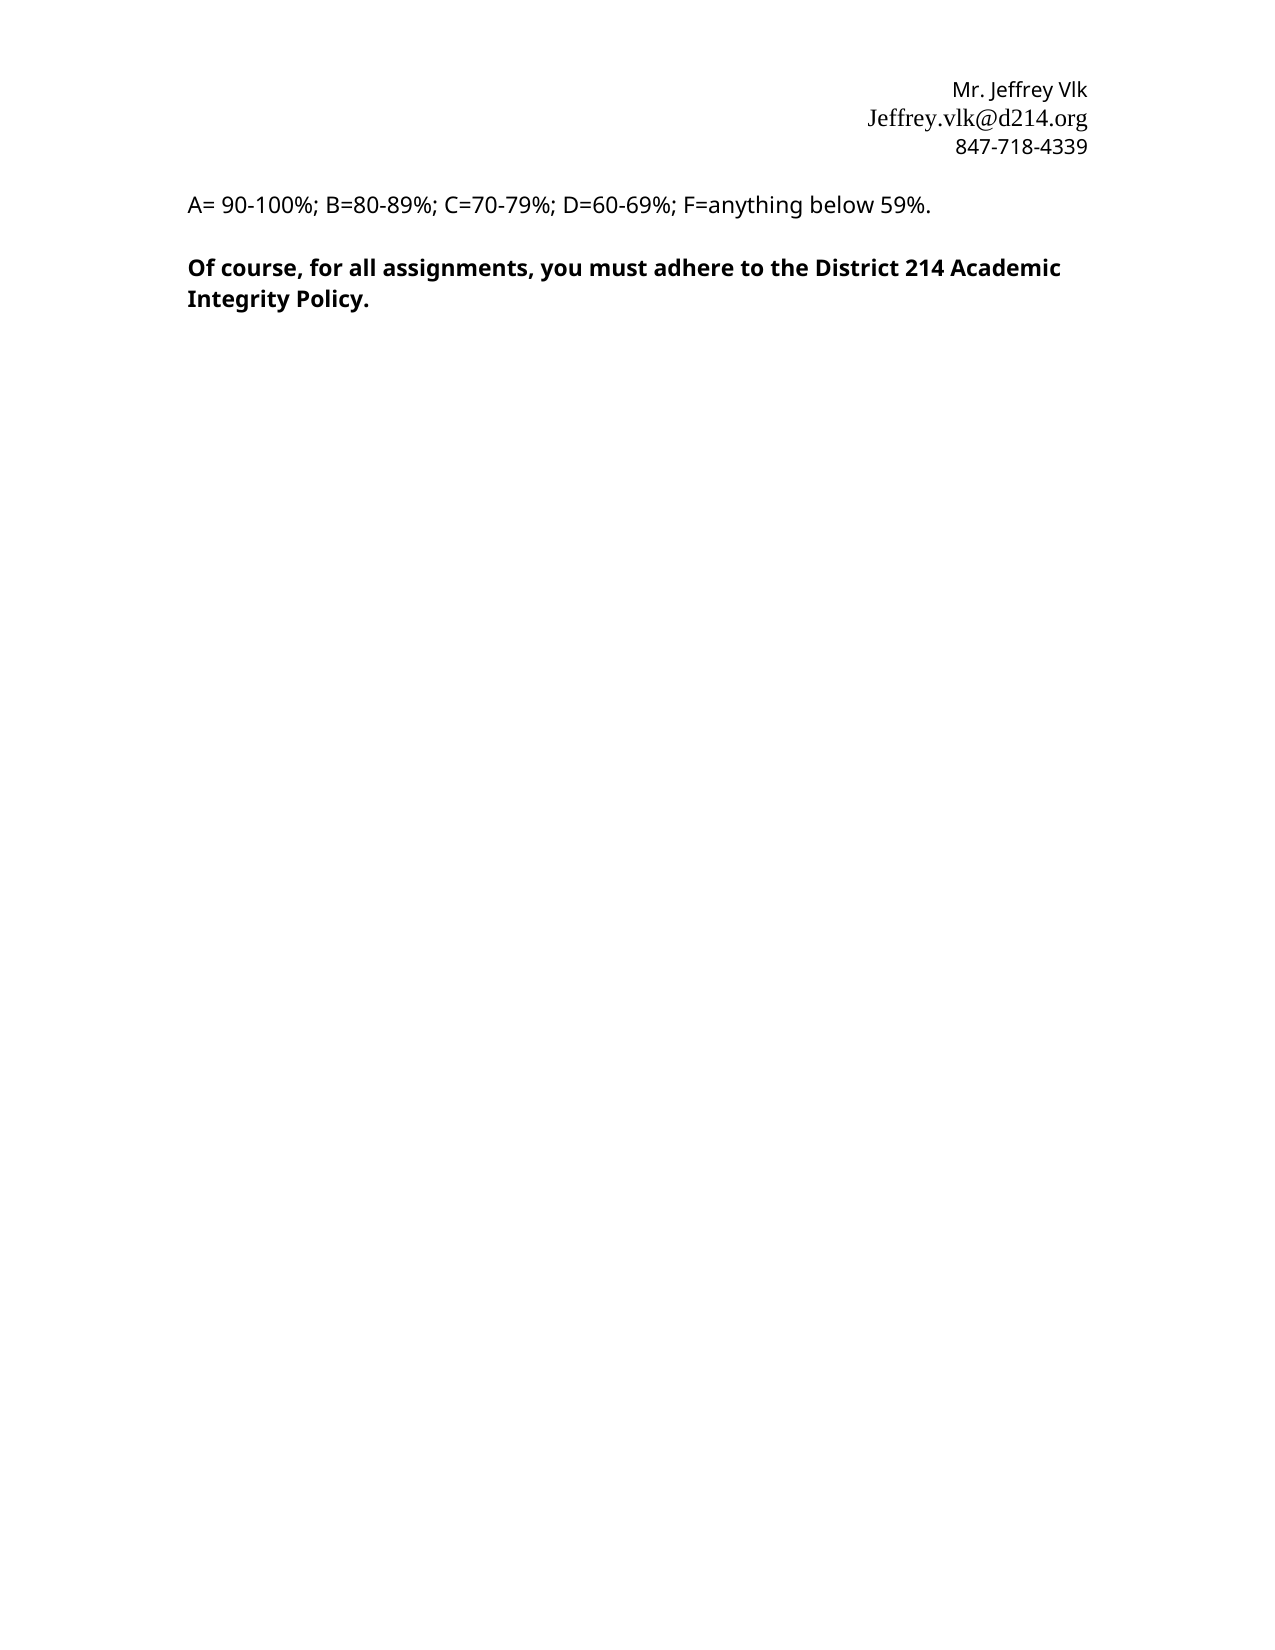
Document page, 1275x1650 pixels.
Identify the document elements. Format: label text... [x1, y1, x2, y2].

text A= 90-100%; B=80-89%; C=70-79%; D=60-69%; F=anything below 59%. [187, 189, 1087, 221]
text Of course, for all assignments, you must adhere to the District 214 Academic Integrity Policy. [187, 252, 1087, 314]
